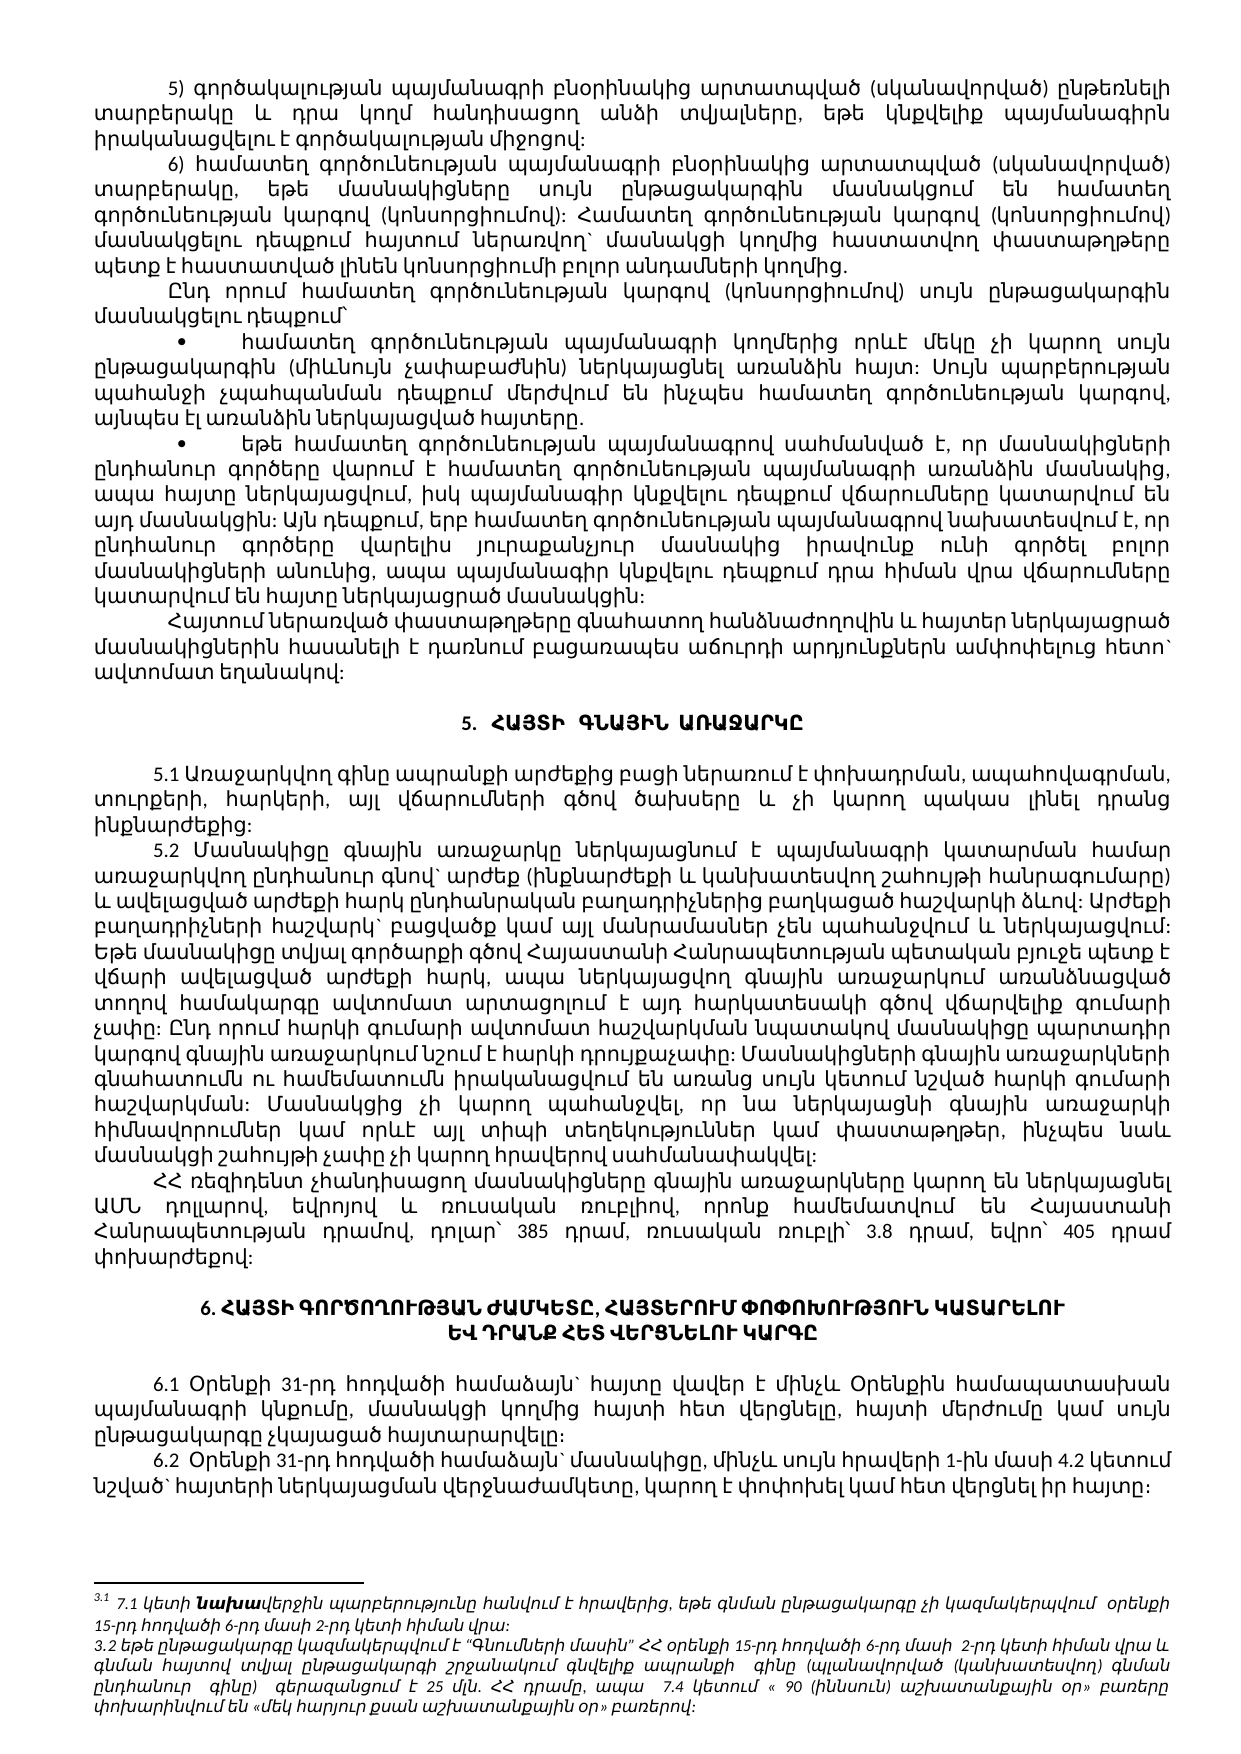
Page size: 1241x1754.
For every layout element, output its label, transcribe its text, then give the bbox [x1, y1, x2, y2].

text 6.2 Օրենքի 31-րդ հոդվածի համաձայն` մասնակիցը, մինչև սույն հրավերի 1-ին մասի 4.2 կետում նշված` հայտերի ներկայացման վերջնաժամկետը, կարող է փոփոխել կամ հետ վերցնել իր հայտը։ [94, 1447, 1171, 1498]
text Ընդ որում համատեղ գործունեության կարգով (կոնսորցիումով) սույն ընթացակարգին մասնակցելու դեպքում՝ [94, 278, 1171, 329]
text 5.2 Մասնակիցը գնային առաջարկը ներկայացնում է պայմանագրի կատարման համար առաջարկվող ընդհանուր գնով` արժեք (ինքնարժեքի և կանխատեսվող շահույթի հանրագումարը) և ավելացված արժեքի հարկ ընդհանրական բաղադրիչներից բաղկացած հաշվարկի ձևով: Արժեքի բաղադրիչների հաշվարկ` բացվածք կամ այլ մանրամասներ չեն պահանջվում և ներկայացվում: Եթե մասնակիցը տվյալ գործարքի գծով Հայաստանի Հանրապետության պետական բյուջե պետք է վճարի ավելացված արժեքի հարկ, ապա ներկայացվող գնային առաջարկում առանձնացված տողով համակարգը ավտոմատ արտացոլում է այդ հարկատեսակի գծով վճարվելիք գումարի չափը: Ընդ որում հարկի գումարի ավտոմատ հաշվարկման նպատակով մասնակիցը պարտադիր կարգով գնային առաջարկում նշում է հարկի դրույքաչափը: Մասնակիցների գնային առաջարկների գնահատումն ու համեմատումն իրականացվում են առանց սույն կետում նշված հարկի գումարի հաշվարկման: Մասնակցից չի կարող պահանջվել, որ նա ներկայացնի գնային առաջարկի հիմնավորումներ կամ որևէ այլ տիպի տեղեկություններ կամ փաստաթղթեր, ինչպես նաև մասնակցի շահույթի չափը չի կարող հրավերով սահմանափակվել: [94, 837, 1171, 1168]
text Հայտում ներառված փաստաթղթերը գնահատող հանձնաժողովին և հայտեր ներկայացրած մասնակիցներին հասանելի է դառնում բացառապես աճուրդի արդյունքներն ամփոփելուց հետո` ավտոմատ եղանակով: [94, 609, 1171, 685]
list համատեղ գործունեության պայմանագրի կողմերից որևէ մեկը չի կարող սույն ընթացակարգին (միևնույն չափաբաժնին) ներկայացնել առանձին հայտ: Սույն պարբերության պահանջի չպահպանման դեպքում մերժվում են ինչպես համատեղ գործունեության կարգով, այնպես էլ առանձին ներկայացված հայտերը. [94, 329, 1171, 431]
text 6.1 Օրենքի 31-րդ հոդվածի համաձայն` հայտը վավեր է մինչև Օրենքին համապատասխան պայմանագրի կնքումը, մասնակցի կողմից հայտի հետ վերցնելը, հայտի մերժումը կամ սույն ընթացակարգը չկայացած հայտարարվելը։ [94, 1371, 1171, 1447]
text ԵՎ ԴՐԱՆՔ ՀԵՏ ՎԵՐՑՆԵԼՈՒ ԿԱՐԳԸ [94, 1320, 1171, 1346]
text 5) գործակալության պայմանագրի բնօրինակից արտատպված (սկանավորված) ընթեռնելի տարբերակը և դրա կողմ հանդիսացող անձի տվյալները, եթե կնքվելիք պայմանագիրն իրականացվելու է գործակալության միջոցով: [94, 75, 1171, 151]
text ՀՀ ռեզիդենտ չհանդիսացող մասնակիցները գնային առաջարկները կարող են ներկայացնել ԱՄՆ դոլլարով, եվրոյով և ռուսական ռուբլիով, որոնք համեմատվում են Հայաստանի Հանրապետության դրամով, դոլար՝ 385 դրամ, ռուսական ռուբլի՝ 3.8 դրամ, եվրո՝ 405 դրամ փոխարժեքով: [94, 1168, 1171, 1269]
list եթե համատեղ գործունեության պայմանագրով սահմանված է, որ մասնակիցների ընդհանուր գործերը վարում է համատեղ գործունեության պայմանագրի առանձին մասնակից, ապա հայտը ներկայացվում, իսկ պայմանագիր կնքվելու դեպքում վճարումները կատարվում են այդ մասնակցին: Այն դեպքում, երբ համատեղ գործունեության պայմանագրով նախատեսվում է, որ ընդհանուր գործերը վարելիս յուրաքանչյուր մասնակից իրավունք ունի գործել բոլոր մասնակիցների անունից, ապա պայմանագիր կնքվելու դեպքում դրա հիման վրա վճարումները կատարվում են հայտը ներկայացրած մասնակցին: [94, 431, 1171, 609]
text 5. ՀԱՅՏԻ ԳՆԱՅԻՆ ԱՌԱՋԱՐԿԸ [94, 710, 1171, 736]
text 5.1 Առաջարկվող գինը ապրանքի արժեքից բացի ներառում է փոխադրման, ապահովագրման, տուրքերի, հարկերի, այլ վճարումների գծով ծախսերը և չի կարող պակաս լինել դրանց ինքնարժեքից: [94, 761, 1171, 837]
text 6) համատեղ գործունեության պայմանագրի բնօրինակից արտատպված (սկանավորված) տարբերակը, եթե մասնակիցները սույն ընթացակարգին մասնակցում են համատեղ գործունեության կարգով (կոնսորցիումով): Համատեղ գործունեության կարգով (կոնսորցիումով) մասնակցելու դեպքում հայտում ներառվող` մասնակցի կողմից հաստատվող փաստաթղթերը պետք է հաստատված լինեն կոնսորցիումի բոլոր անդամների կողմից. [94, 151, 1171, 278]
text 6. ՀԱՅՏԻ ԳՈՐԾՈՂՈՒԹՅԱՆ ԺԱՄԿԵՏԸ, ՀԱՅՏԵՐՈՒՄ ՓՈՓՈԽՈՒԹՅՈՒՆ ԿԱՏԱՐԵԼՈՒ [94, 1295, 1171, 1320]
